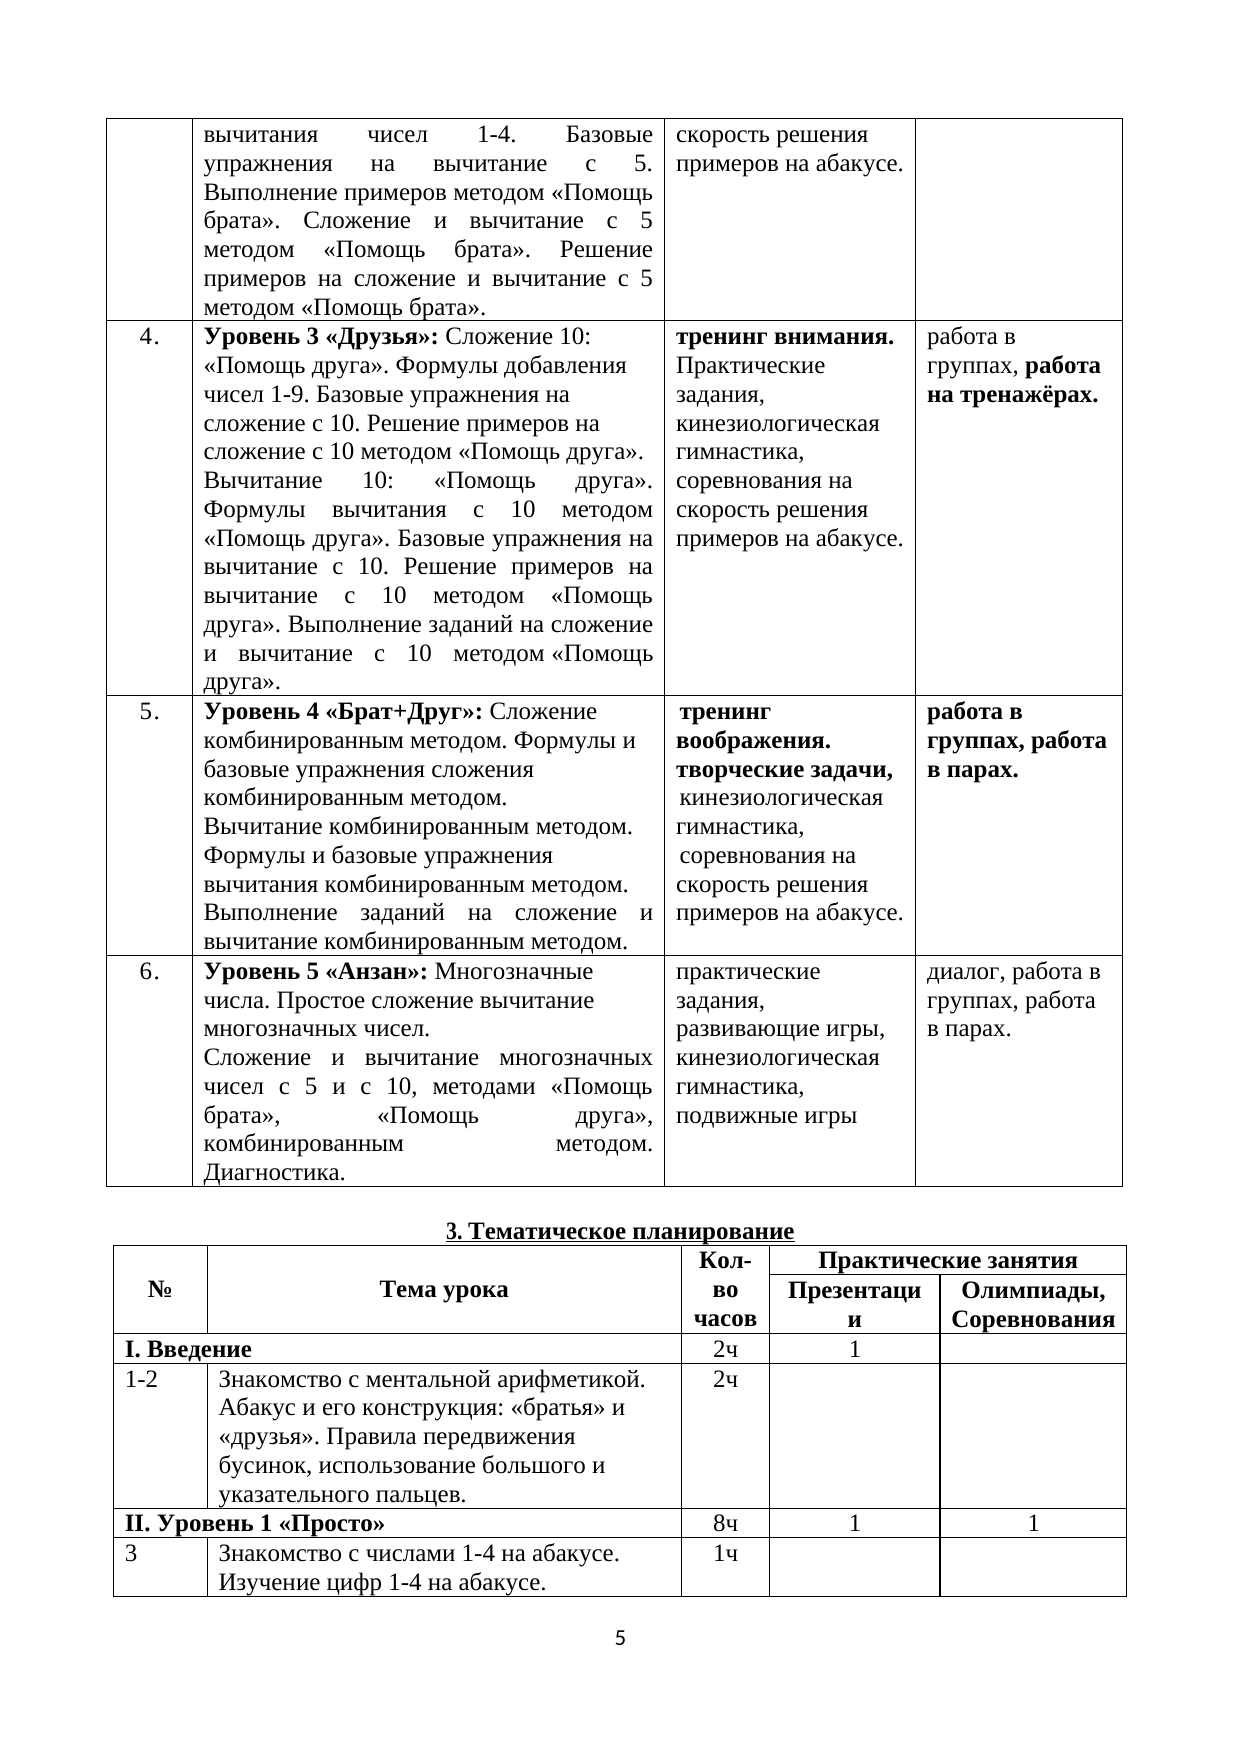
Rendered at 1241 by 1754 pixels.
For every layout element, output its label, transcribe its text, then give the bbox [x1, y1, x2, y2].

table_cell 3 [114, 1538, 207, 1596]
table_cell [193, 119, 664, 320]
table_cell 1ч [682, 1538, 769, 1596]
table_cell 6. [107, 956, 192, 1186]
table_header Тема урока [208, 1246, 681, 1333]
table_cell 2ч [682, 1334, 769, 1363]
table_cell 1 [770, 1509, 939, 1537]
table_cell 4. [107, 321, 192, 695]
table_cell диалог, работа в группах, работа в парах. [916, 956, 1122, 1186]
table_header Кол-во часов [682, 1246, 769, 1333]
table_cell Знакомство с ментальной арифметикой. Абакус и его конструкция: «братья» и «друзья». Правила передвижения бусинок, использование большого и указательного пальцев. [208, 1364, 681, 1507]
table_cell [941, 1334, 1126, 1363]
table_cell I. Введение [114, 1334, 681, 1363]
table_header Практические занятия [770, 1246, 1126, 1274]
table_cell тренинг внимания. Практические задания, кинезиологическая гимнастика, соревнования на скорость решения примеров на абакусе. [665, 321, 915, 695]
table_cell практические задания, развивающие игры, кинезиологическая гимнастика, подвижные игры [665, 956, 915, 1186]
text 3. Тематическое планирование [118, 1216, 1122, 1244]
table_cell 1-2 [114, 1364, 207, 1507]
table_cell 1 [770, 1334, 939, 1363]
table_cell 8ч [682, 1509, 769, 1537]
table_cell Уровень 4 «Брат+Друг»: Сложение комбинированным методом. Формулы и базовые упражнения сложения комбинированным методом. Вычитание комбинированным методом. Формулы и базовые упражнения вычитания комбинированным методом. Выполнение заданий на сложение и вычитание комбинированным методом. [193, 696, 664, 955]
table_cell 3. [107, 119, 192, 320]
table_cell [941, 1538, 1126, 1596]
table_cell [665, 119, 915, 320]
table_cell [208, 1538, 681, 1596]
table_cell 1 [941, 1509, 1126, 1537]
table_cell Олимпиады, Соревнования [941, 1275, 1126, 1333]
table_cell [770, 1538, 939, 1596]
table_cell работа в группах, работа на тренажёрах. [916, 321, 1122, 695]
table_cell 2ч [682, 1364, 769, 1507]
table_cell тренинг воображения. творческие задачи, кинезиологическая гимнастика, соревнования на скорость решения примеров на абакусе. [665, 696, 915, 955]
table_header № [114, 1246, 207, 1333]
table_cell II. Уровень 1 «Просто» [114, 1509, 681, 1537]
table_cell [916, 119, 1122, 320]
table_cell Презентации [770, 1275, 939, 1333]
table_cell [941, 1364, 1126, 1507]
table_cell [770, 1364, 939, 1507]
table_cell работа в группах, работа в парах. [916, 696, 1122, 955]
table_cell Уровень 3 «Друзья»: Сложение 10: «Помощь друга». Формулы добавления чисел 1-9. Базовые упражнения на сложение с 10. Решение примеров на сложение с 10 методом «Помощь друга». Вычитание 10: «Помощь друга». Формулы вычитания с 10 методом «Помощь друга». Базовые упражнения на вычитание с 10. Решение примеров на вычитание с 10 методом «Помощь друга». Выполнение заданий на сложение и вычитание с 10 методом «Помощь друга». [193, 321, 664, 695]
table_cell 5. [107, 696, 192, 955]
table_cell Уровень 5 «Анзан»: Многозначные числа. Простое сложение вычитание многозначных чисел. Сложение и вычитание многозначных чисел с 5 и с 10, методами «Помощь брата», «Помощь друга», комбинированным методом. Диагностика. [193, 956, 664, 1186]
